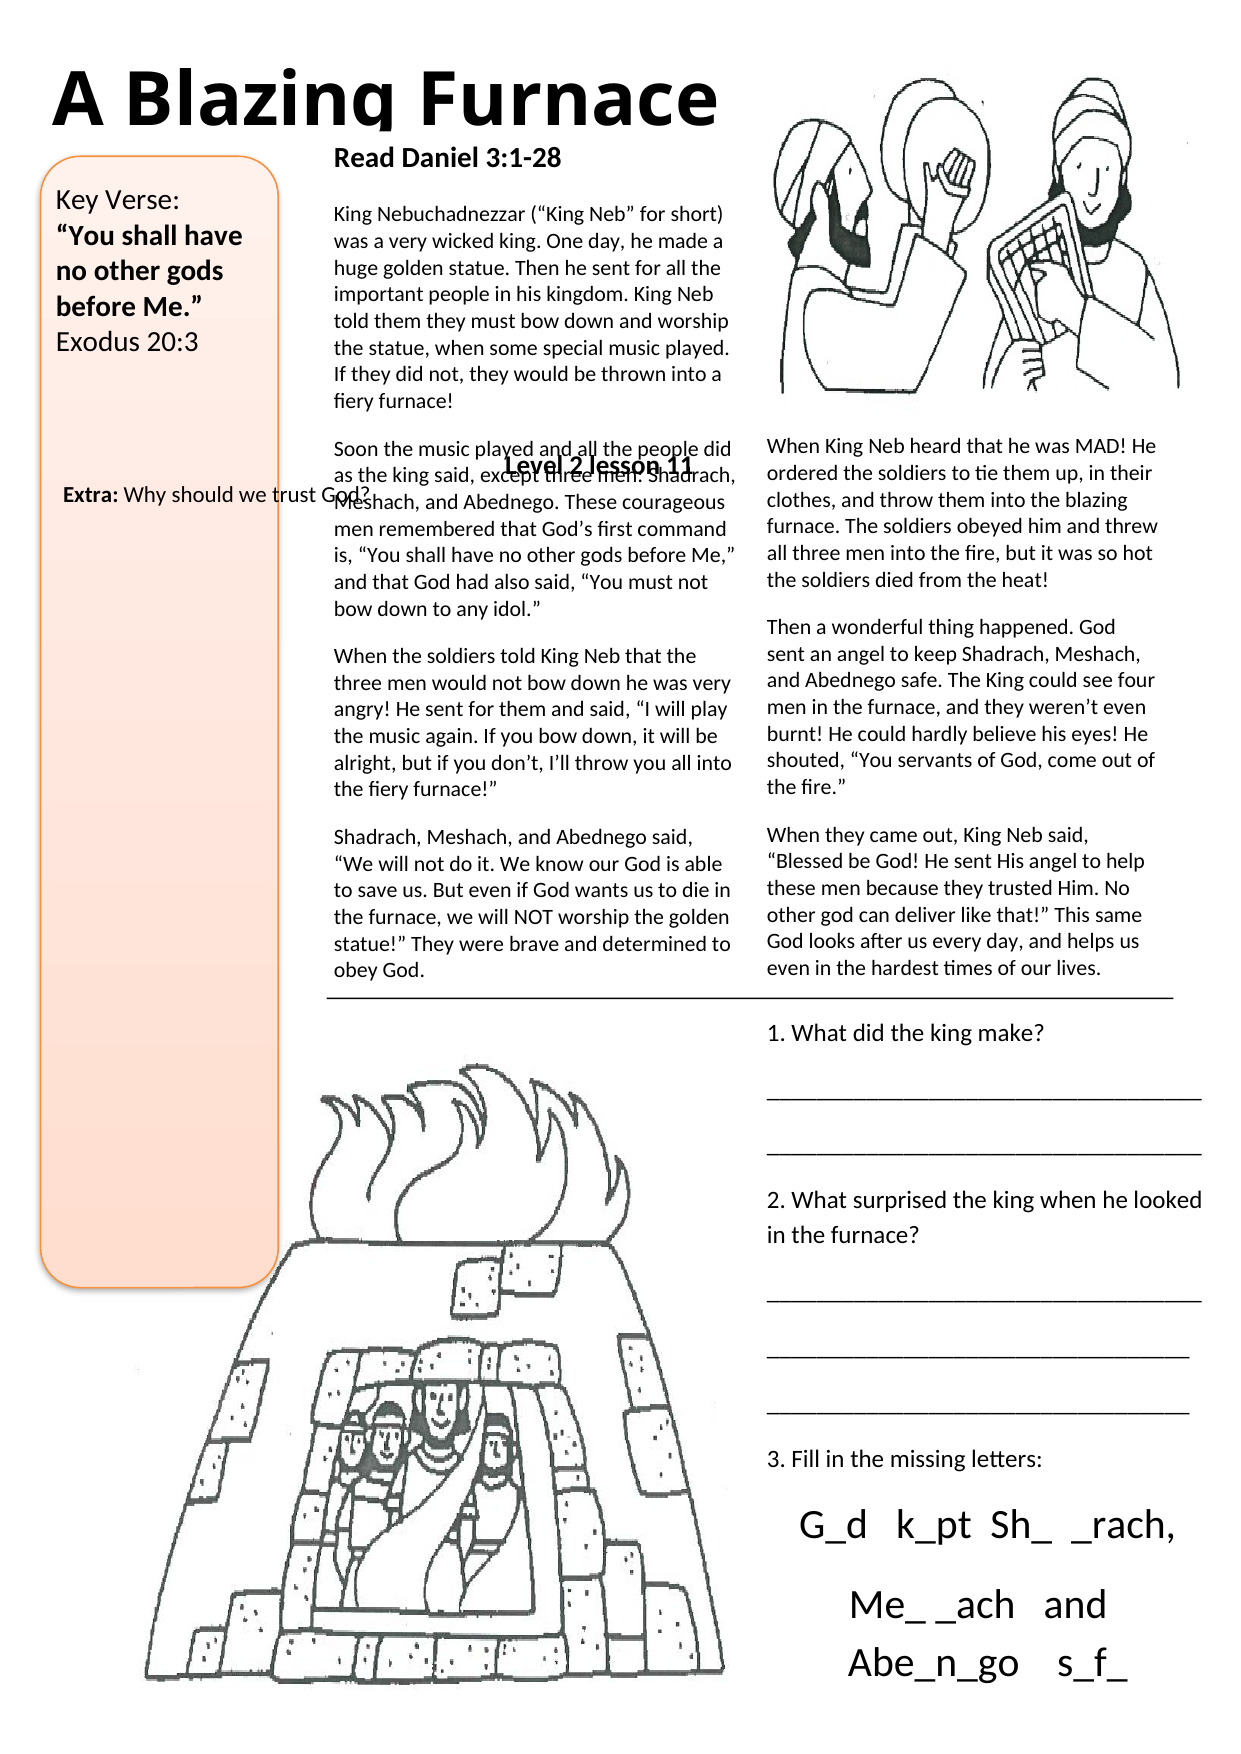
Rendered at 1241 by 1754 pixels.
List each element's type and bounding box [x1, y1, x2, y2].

picture [763, 64, 1191, 414]
picture [132, 1054, 735, 1690]
